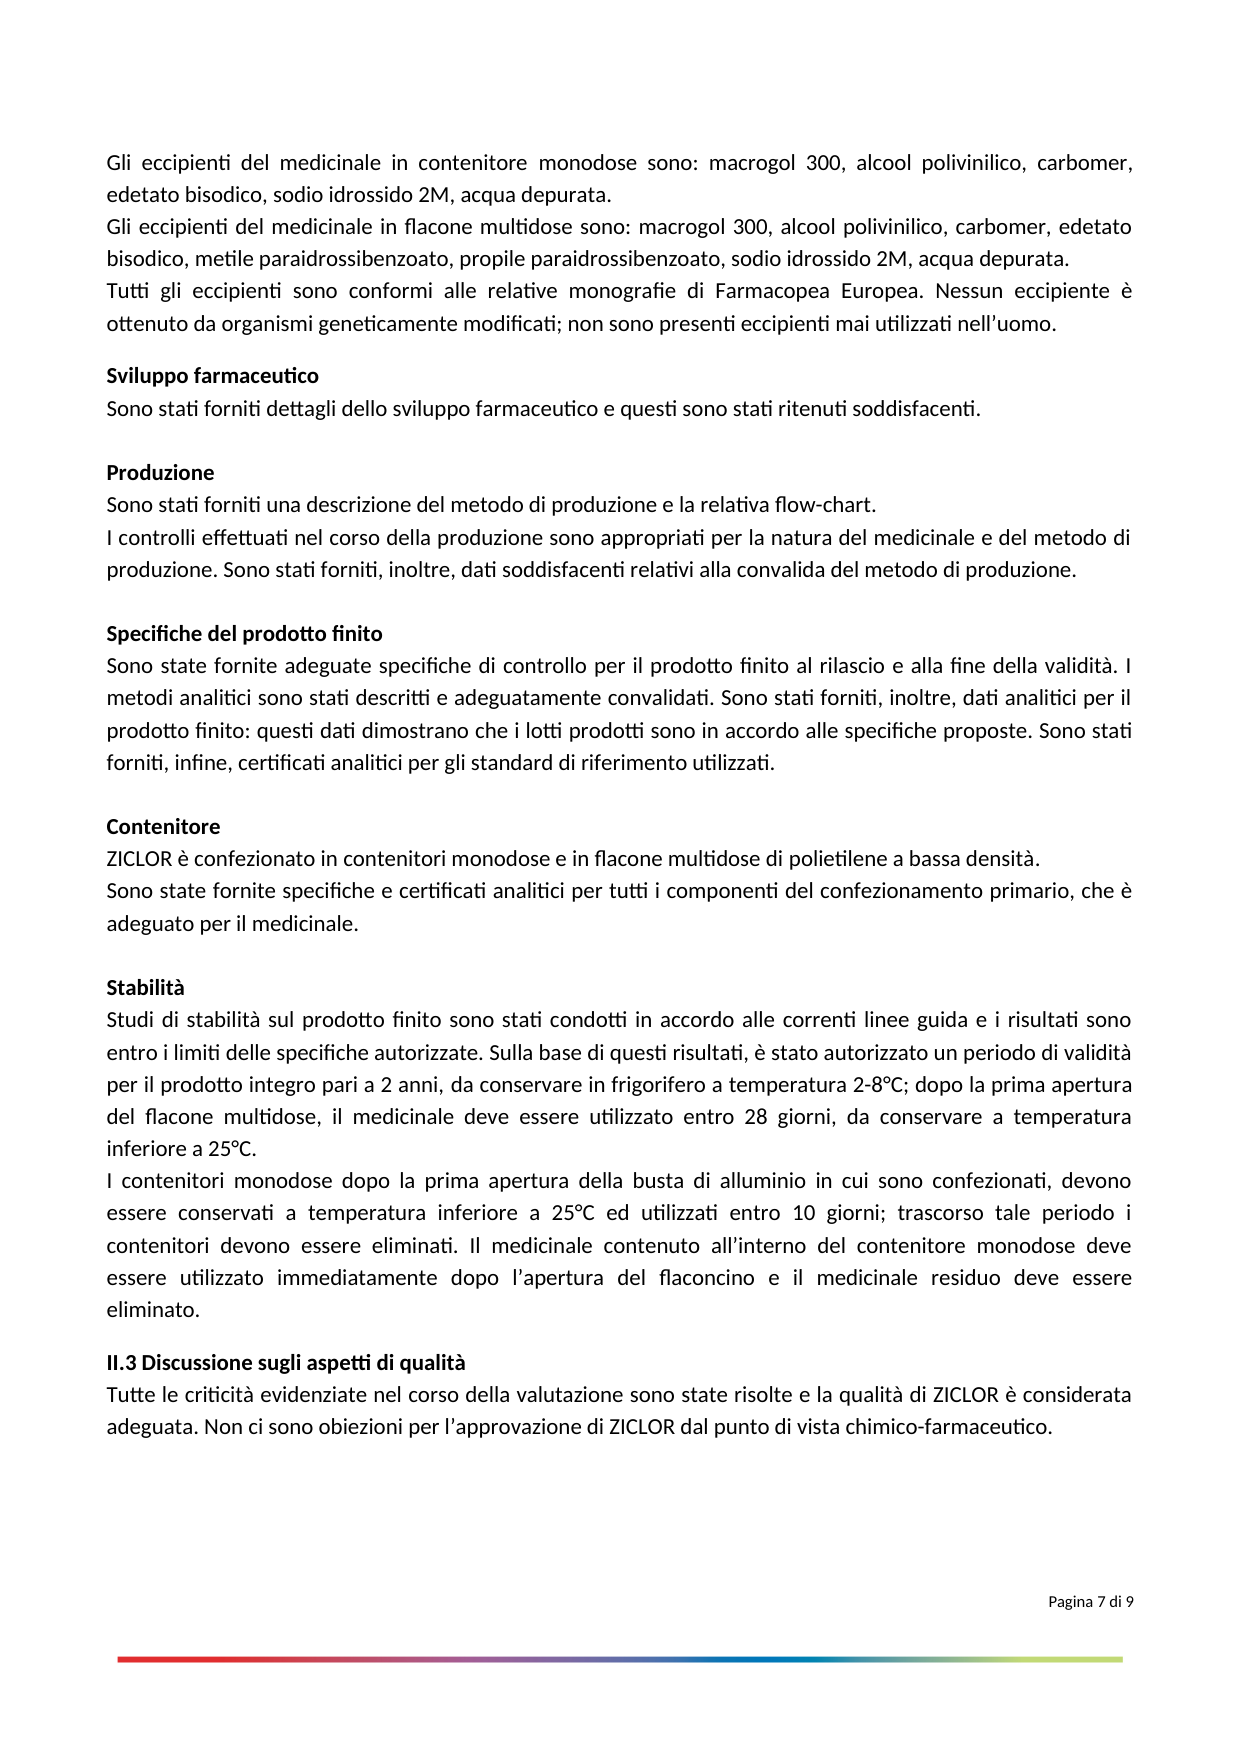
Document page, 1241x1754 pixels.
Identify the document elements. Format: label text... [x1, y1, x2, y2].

text Sono stati forniti dettagli dello sviluppo farmaceutico e questi sono stati ritenuti soddisfacenti. [106, 394, 1134, 422]
text Sono state fornite specifiche e certificati analitici per tutti i componenti del confezionamento primario, che è adeguato per il medicinale. [106, 877, 1134, 937]
text Sviluppo farmaceutico [106, 362, 1134, 390]
text Stabilità [106, 973, 1134, 1001]
text ZICLOR è confezionato in contenitori monodose e in flacone multidose di polietilene a bassa densità. [106, 844, 1134, 872]
picture [0, 1624, 1241, 1754]
text Tutti gli eccipienti sono conformi alle relative monografie di Farmacopea Europea. Nessun eccipiente è ottenuto da organismi geneticamente modificati; non sono presenti eccipienti mai utilizzati nell’uomo. [106, 276, 1134, 337]
text Studi di stabilità sul prodotto finito sono stati condotti in accordo alle correnti linee guida e i risultati sono entro i limiti delle specifiche autorizzate. Sulla base di questi risultati, è stato autorizzato un periodo di validità per il prodotto integro pari a 2 anni, da conservare in frigorifero a temperatura 2-8°C; dopo la prima apertura del flacone multidose, il medicinale deve essere utilizzato entro 28 giorni, da conservare a temperatura inferiore a 25°C. I contenitori monodose dopo la prima apertura della busta di alluminio in cui sono confezionati, devono essere conservati a temperatura inferiore a 25°C ed utilizzati entro 10 giorni; trascorso tale periodo i contenitori devono essere eliminati. Il medicinale contenuto all’interno del contenitore monodose deve essere utilizzato immediatamente dopo l’apertura del flaconcino e il medicinale residuo deve essere eliminato. [106, 1005, 1134, 1323]
text Sono state fornite adeguate specifiche di controllo per il prodotto finito al rilascio e alla fine della validità. I metodi analitici sono stati descritti e adeguatamente convalidati. Sono stati forniti, inoltre, dati analitici per il prodotto finito: questi dati dimostrano che i lotti prodotti sono in accordo alle specifiche proposte. Sono stati forniti, infine, certificati analitici per gli standard di riferimento utilizzati. [106, 651, 1134, 776]
text Contenitore [106, 812, 1134, 840]
text Sono stati forniti una descrizione del metodo di produzione e la relativa flow-chart. [106, 490, 1134, 518]
text Tutte le criticità evidenziate nel corso della valutazione sono state risolte e la qualità di ZICLOR è considerata adeguata. Non ci sono obiezioni per l’approvazione di ZICLOR dal punto di vista chimico-farmaceutico. [106, 1380, 1134, 1441]
text Produzione [106, 458, 1134, 486]
text Specifiche del prodotto finito [106, 619, 1134, 647]
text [106, 148, 1134, 208]
text Gli eccipienti del medicinale in flacone multidose sono: macrogol 300, alcool polivinilico, carbomer, edetato bisodico, metile paraidrossibenzoato, propile paraidrossibenzoato, sodio idrossido 2M, acqua depurata. [106, 212, 1134, 272]
text II.3 Discussione sugli aspetti di qualità [106, 1348, 1134, 1376]
text I controlli effettuati nel corso della produzione sono appropriati per la natura del medicinale e del metodo di produzione. Sono stati forniti, inoltre, dati soddisfacenti relativi alla convalida del metodo di produzione. [106, 523, 1134, 583]
